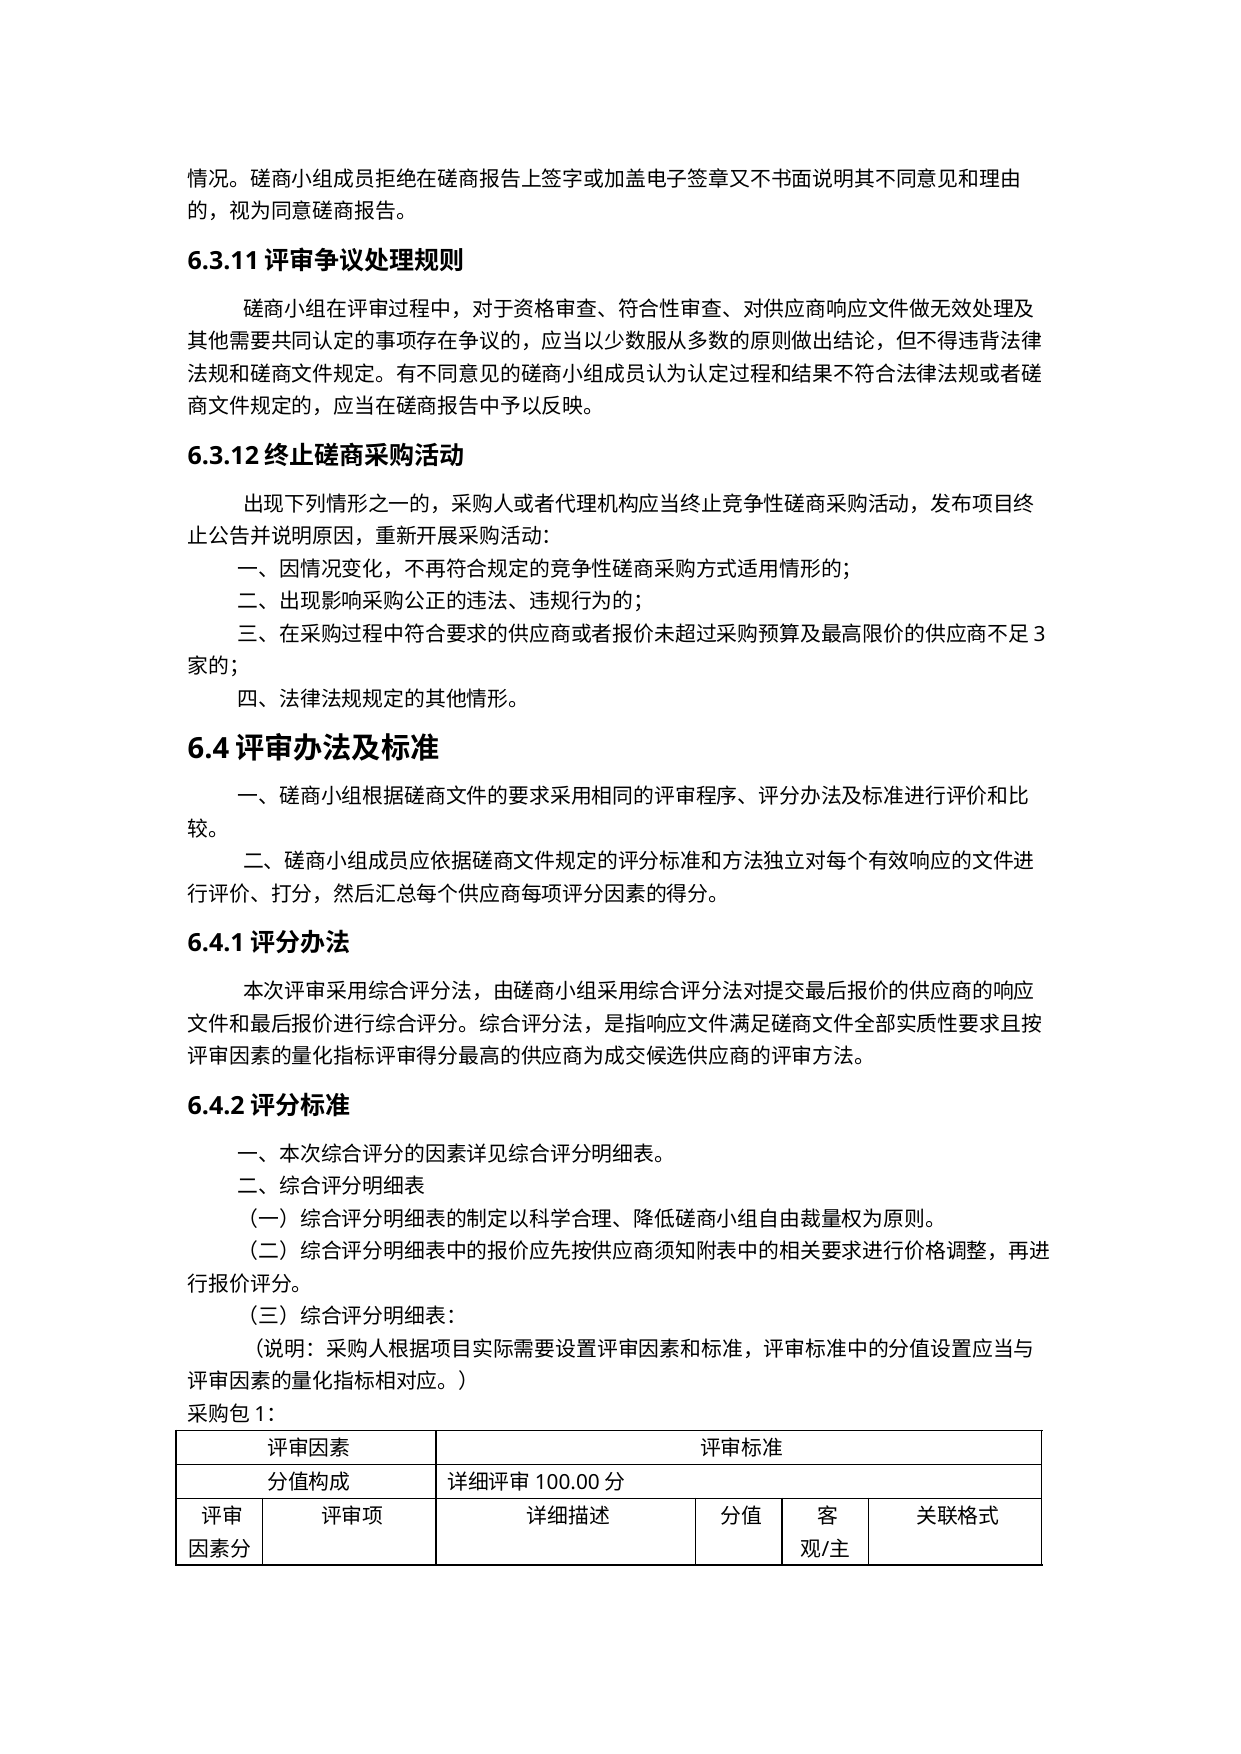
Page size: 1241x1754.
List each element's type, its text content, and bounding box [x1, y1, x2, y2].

text 二、磋商小组成员应依据磋商文件规定的评分标准和方法独立对每个有效响应的文件进行评价、打分，然后汇总每个供应商每项评分因素的得分。 [187, 844, 1053, 909]
text 一、因情况变化，不再符合规定的竞争性磋商采购方式适用情形的； [187, 552, 1053, 584]
text 6.4评审办法及标准 [187, 714, 1053, 779]
table_header 评审因素 [177, 1431, 435, 1463]
text 二、出现影响采购公正的违法、违规行为的； [187, 584, 1053, 617]
table_cell 评审项 [263, 1499, 435, 1564]
text 出现下列情形之一的，采购人或者代理机构应当终止竞争性磋商采购活动，发布项目终止公告并说明原因，重新开展采购活动： [187, 487, 1053, 552]
table_header 评审标准 [437, 1431, 1041, 1463]
text 一、本次综合评分的因素详见综合评分明细表。 [187, 1137, 1053, 1169]
text 6.3.11评审争议处理规则 [187, 227, 1053, 292]
text 6.3.12终止磋商采购活动 [187, 422, 1053, 487]
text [187, 162, 1053, 227]
text 6.4.1评分办法 [187, 909, 1053, 974]
text （说明：采购人根据项目实际需要设置评审因素和标准，评审标准中的分值设置应当与评审因素的量化指标相对应。） [187, 1332, 1053, 1397]
table_cell 分值构成 [177, 1465, 435, 1498]
text （二）综合评分明细表中的报价应先按供应商须知附表中的相关要求进行价格调整，再进行报价评分。 [187, 1234, 1053, 1299]
text （三）综合评分明细表： [187, 1299, 1053, 1332]
table_cell 分值 [696, 1499, 781, 1564]
text 磋商小组在评审过程中，对于资格审查、符合性审查、对供应商响应文件做无效处理及其他需要共同认定的事项存在争议的，应当以少数服从多数的原则做出结论，但不得违背法律法规和磋商文件规定。有不同意见的磋商小组成员认为认定过程和结果不符合法律法规或者磋商文件规定的，应当在磋商报告中予以反映。 [187, 292, 1053, 422]
table_cell 客观/主观 [783, 1499, 868, 1564]
table_cell 详细评审100.00分 [437, 1465, 1041, 1498]
table_cell 评审因素分类 [177, 1499, 262, 1564]
text 一、磋商小组根据磋商文件的要求采用相同的评审程序、评分办法及标准进行评价和比较。 [187, 779, 1053, 844]
text 采购包1： [187, 1397, 1053, 1429]
text 本次评审采用综合评分法，由磋商小组采用综合评分法对提交最后报价的供应商的响应文件和最后报价进行综合评分。综合评分法，是指响应文件满足磋商文件全部实质性要求且按评审因素的量化指标评审得分最高的供应商为成交候选供应商的评审方法。 [187, 974, 1053, 1072]
table_cell 关联格式 [869, 1499, 1041, 1564]
text 二、综合评分明细表 [187, 1169, 1053, 1202]
text （一）综合评分明细表的制定以科学合理、降低磋商小组自由裁量权为原则。 [187, 1202, 1053, 1234]
text 四、法律法规规定的其他情形。 [187, 682, 1053, 714]
text 6.4.2评分标准 [187, 1072, 1053, 1137]
table_cell 详细描述 [437, 1499, 695, 1564]
text 三、在采购过程中符合要求的供应商或者报价未超过采购预算及最高限价的供应商不足3家的； [187, 617, 1053, 682]
